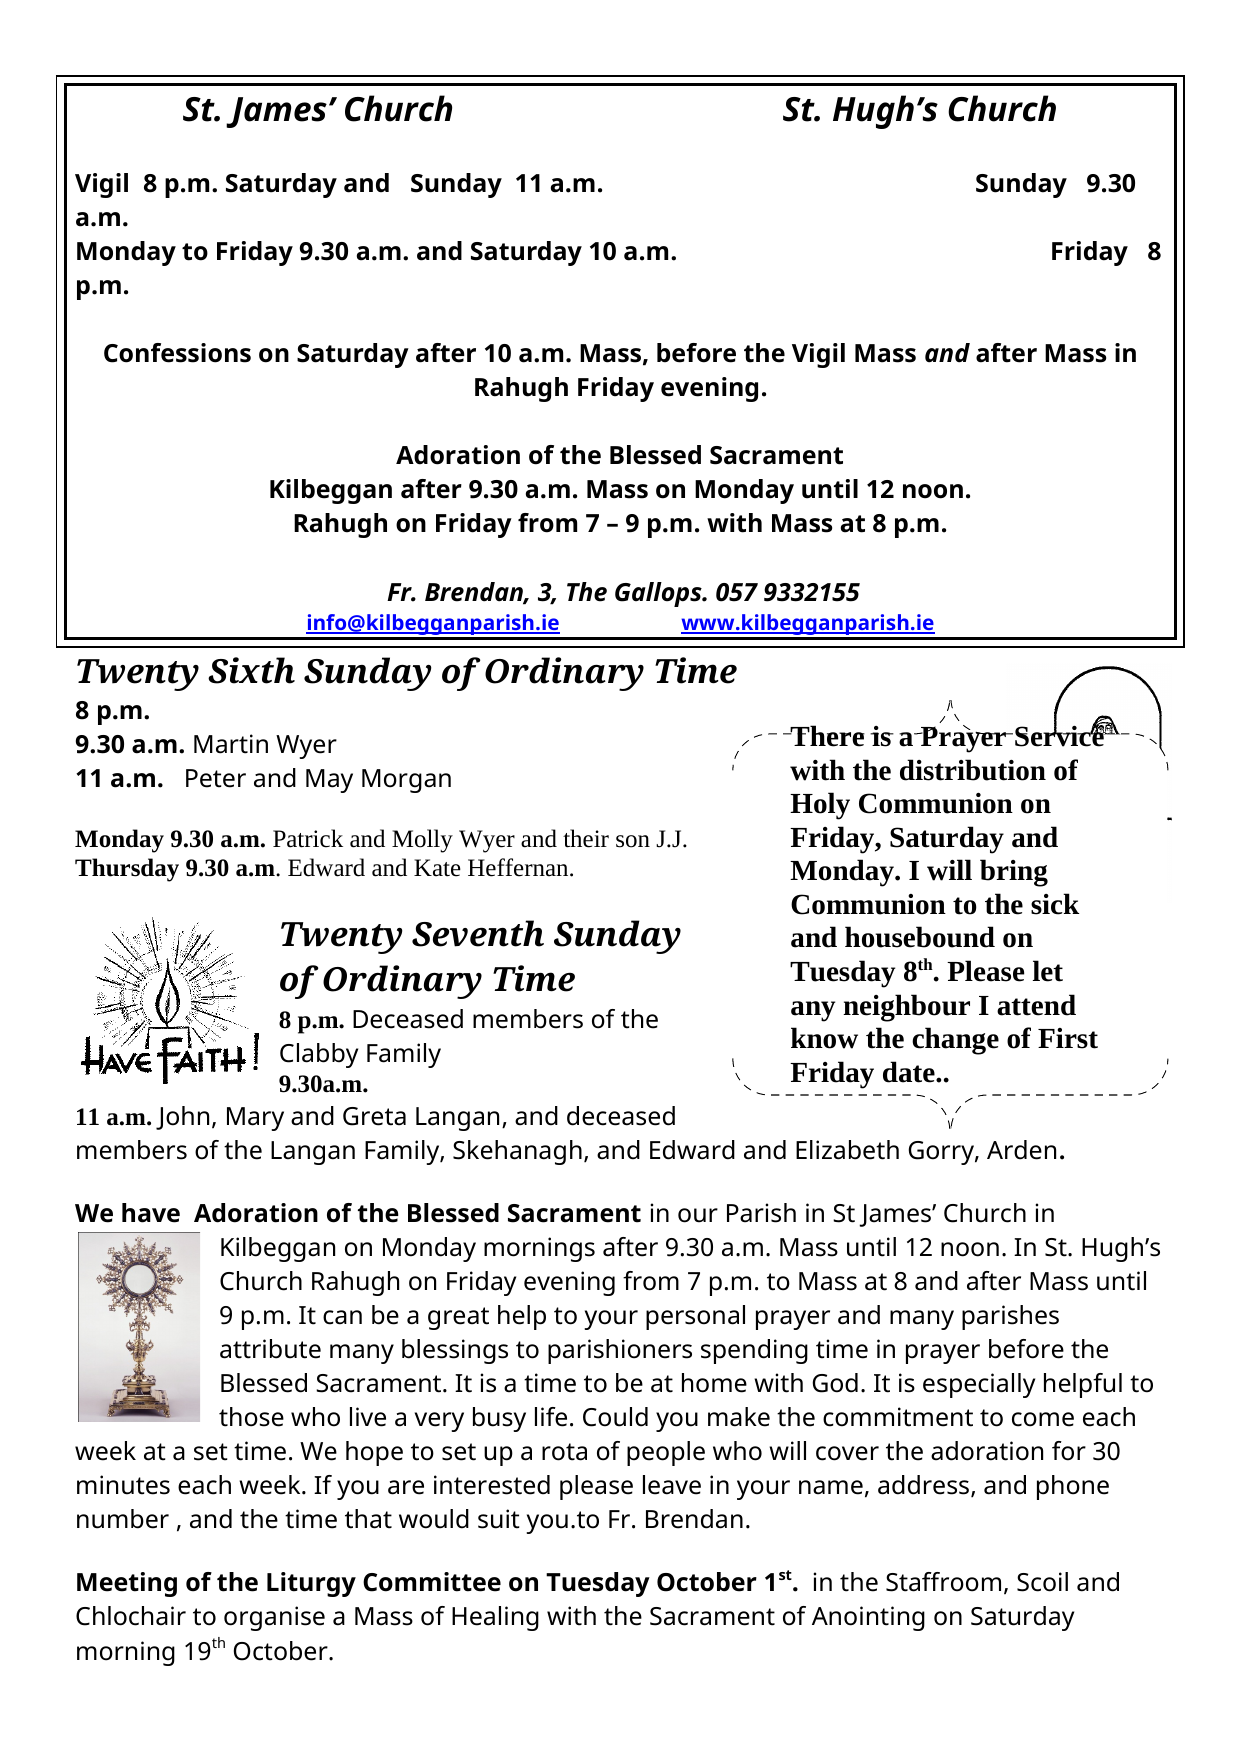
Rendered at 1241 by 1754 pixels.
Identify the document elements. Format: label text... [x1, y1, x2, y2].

text 8 p.m. [75, 693, 1165, 727]
text Thursday 9.30 a.m. Edward and Kate Heffernan. [75, 853, 733, 882]
text 9.30 a.m. Martin Wyer [1018, 727, 1165, 753]
text Meeting of the Liturgy Committee on Tuesday October 1st. in the Staffroom, Scoil and Chlochair to organise a Mass of Healing with the Sacrament of Anointing on Saturday morning 19th October. [75, 1565, 1165, 1667]
picture [1165, 663, 1173, 902]
text Rahugh on Friday from 7 – 9 p.m. with Mass at 8 p.m. [75, 506, 1165, 540]
text Monday 9.30 a.m. Patrick and Molly Wyer and their son J.J. [75, 824, 733, 853]
picture [78, 1232, 200, 1420]
text Kilbeggan after 9.30 a.m. Mass on Monday until 12 noon. [75, 472, 1165, 506]
text Twenty Seventh Sunday of Ordinary Time [75, 911, 733, 1001]
text 11 a.m. John, Mary and Greta Langan, and deceased members of the Langan Family, Skehanagh, and Edward and Elizabeth Gorry, Arden. [75, 1098, 1165, 1166]
text 9.30a.m. [75, 1069, 924, 1098]
text 9.30 a.m. Martin Wyer [75, 727, 797, 761]
text Adoration of the Blessed Sacrament [75, 438, 1165, 472]
text 11 a.m. Peter and May Morgan [75, 761, 734, 795]
text Monday to Friday 9.30 a.m. and Saturday 10 a.m. Friday 8 p.m. [75, 233, 1165, 302]
text St. James’ Church St. Hugh’s Church [57, 77, 1183, 131]
text Twenty Sixth Sunday of Ordinary Time [75, 648, 1165, 693]
text info@kilbegganparish.ie www.kilbegganparish.ie [57, 597, 1183, 646]
text Confessions on Saturday after 10 a.m. Mass, before the Vigil Mass and after Mass in Rahugh Friday evening. [75, 336, 1165, 404]
text Vigil 8 p.m. Saturday and Sunday 11 a.m. Sunday 9.30 a.m. [75, 165, 1165, 233]
text 9.30a.m. [974, 1076, 1165, 1098]
text 8 p.m. Deceased members of the Clabby Family [75, 1001, 734, 1069]
text We have Adoration of the Blessed Sacrament in our Parish in St James’ Church in Kilbeggan on Monday mornings after 9.30 a.m. Mass until 12 noon. In St. Hugh’s Church Rahugh on Friday evening from 7 p.m. to Mass at 8 and after Mass until 9 p.m. It can be a great help to your personal prayer and many parishes attribute many blessings to parishioners spending time in prayer before the Blessed Sacrament. It is a time to be at home with God. It is especially helpful to those who live a very busy life. Could you make the commitment to come each week at a set time. We hope to set up a rota of people who will cover the adoration for 30 minutes each week. If you are interested please leave in your name, address, and phone number , and the time that would suit you.to Fr. Brendan. [75, 1195, 1165, 1536]
text Fr. Brendan, 3, The Gallops. 057 9332155 [75, 574, 1165, 597]
